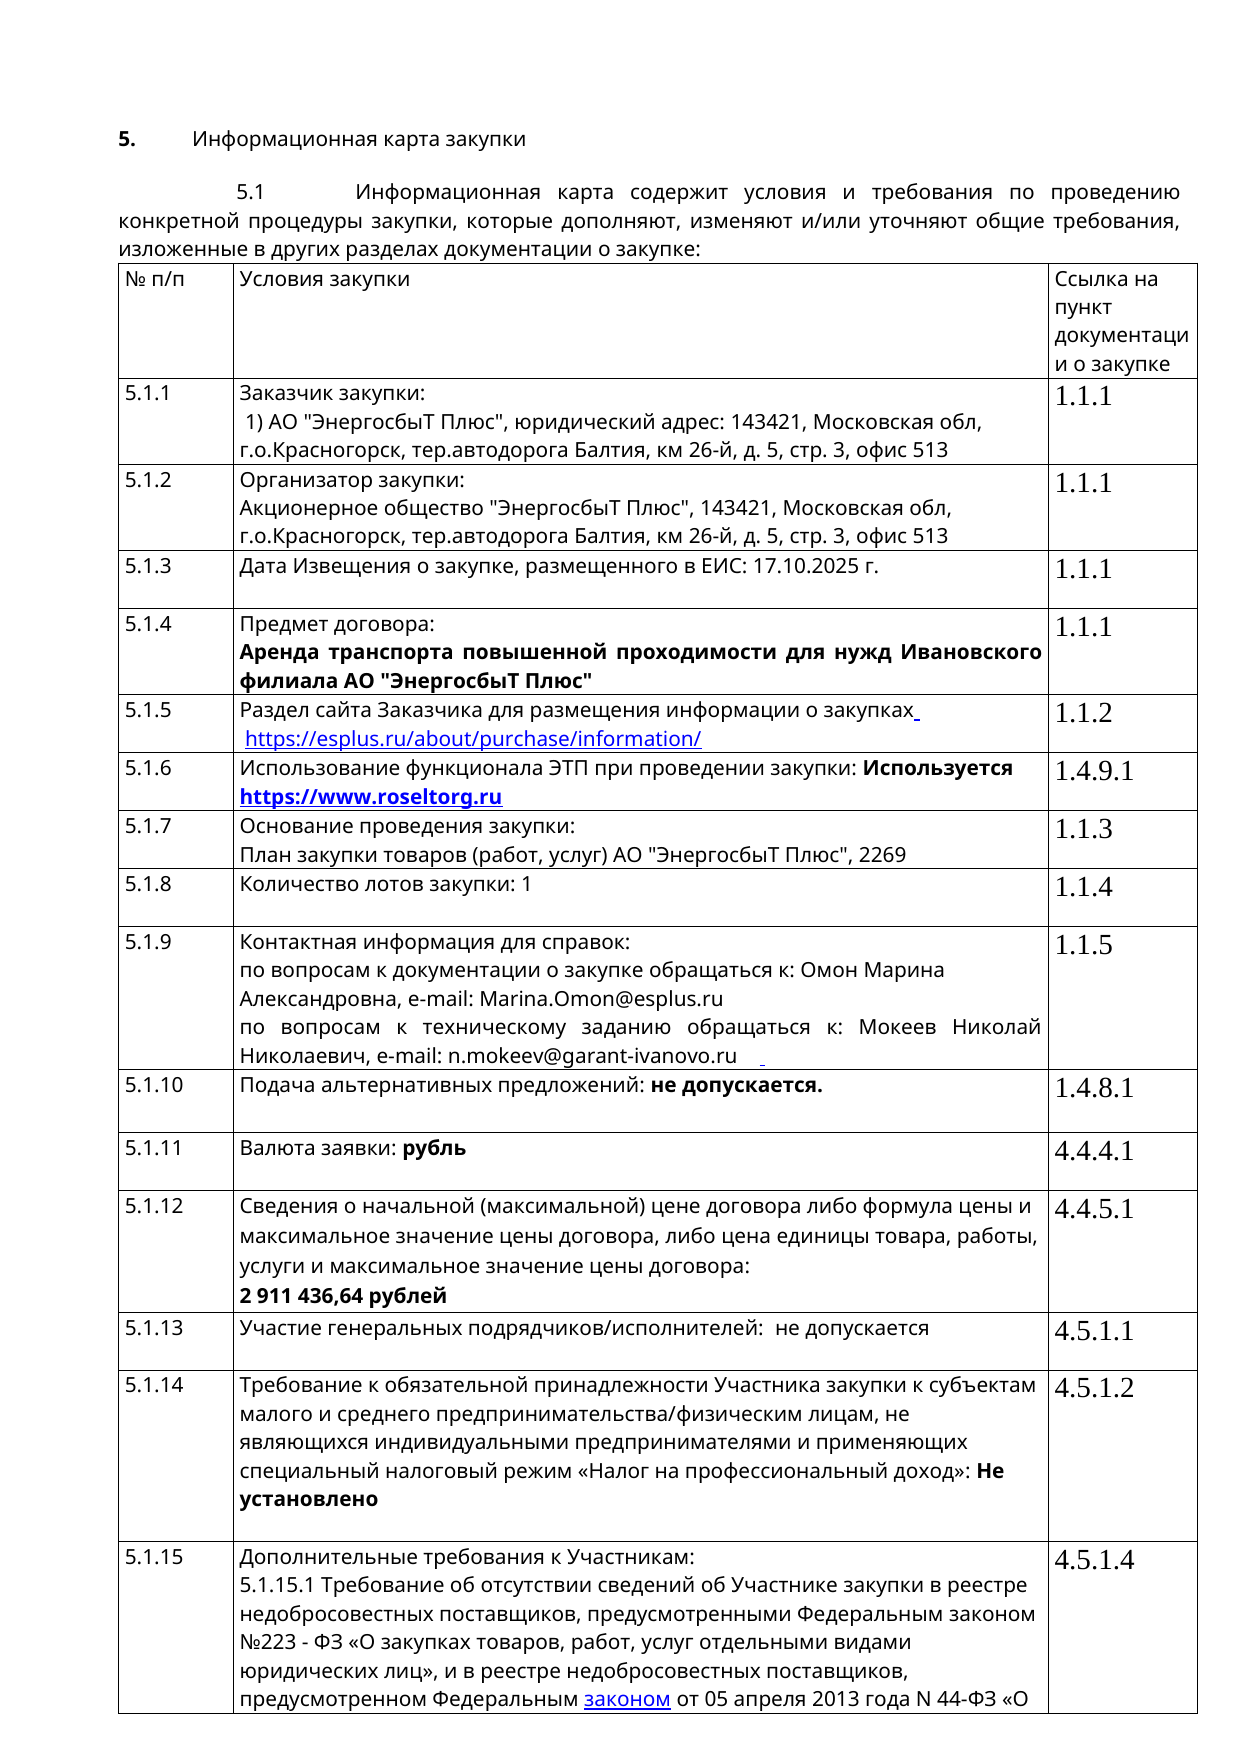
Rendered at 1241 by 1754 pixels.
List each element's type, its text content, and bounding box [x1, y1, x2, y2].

table_cell Подача альтернативных предложений: не допускается. [234, 1070, 1048, 1132]
table_cell 4.4.5.1 [1049, 1191, 1197, 1312]
table_header Ссылка на пункт документации о закупке [1049, 264, 1197, 377]
table_cell [119, 869, 233, 926]
table_header № п/п [119, 264, 233, 377]
table_cell Раздел сайта Заказчика для размещения информации о закупках https://esplus.ru/about/purchase/information/ [234, 695, 1048, 752]
table_cell 1.4.8.1 [1049, 1070, 1197, 1132]
table_cell 1.1.4 [1049, 869, 1197, 926]
table_cell Заказчик закупки: 1) АО "ЭнергосбыТ Плюс", юридический адрес: 143421, Московская обл, г.о.Красногорск, тер.автодорога Балтия, км 26-й, д. 5, стр. 3, офис 513 [234, 379, 1048, 464]
table_cell 4.4.4.1 [1049, 1133, 1197, 1190]
table_cell 1.1.1 [1049, 551, 1197, 608]
table_cell 1.1.1 [1049, 379, 1197, 464]
table_cell 4.5.1.1 [1049, 1313, 1197, 1369]
table_cell 4.5.1.4 [1049, 1542, 1197, 1713]
table_cell [119, 753, 233, 810]
table_cell [119, 379, 233, 464]
table_cell [119, 1542, 233, 1713]
table_cell 4.5.1.2 [1049, 1371, 1197, 1541]
table_cell 1.1.5 [1049, 927, 1197, 1069]
table_cell 1.1.1 [1049, 465, 1197, 550]
table_cell Требование к обязательной принадлежности Участника закупки к субъектам малого и среднего предпринимательства/физическим лицам, не являющихся индивидуальными предпринимателями и применяющих специальный налоговый режим «Налог на профессиональный доход»: Не установлено [234, 1371, 1048, 1541]
table_cell [119, 551, 233, 608]
table_cell Дата Извещения о закупке, размещенного в ЕИС: 17.10.2025 г. [234, 551, 1048, 608]
table_cell Количество лотов закупки: 1 [234, 869, 1048, 926]
table_cell [119, 1313, 233, 1369]
table_cell [119, 811, 233, 868]
table_cell 1.4.9.1 [1049, 753, 1197, 810]
table_cell [119, 1133, 233, 1190]
table_cell [119, 1070, 233, 1132]
table_cell [119, 465, 233, 550]
table_cell Использование функционала ЭТП при проведении закупки: Используется https://www.roseltorg.ru [234, 753, 1048, 810]
table_cell Предмет договора: Аренда транспорта повышенной проходимости для нужд Ивановского филиала АО "ЭнергосбыТ Плюс" [234, 609, 1048, 694]
table_cell Участие генеральных подрядчиков/исполнителей: не допускается [234, 1313, 1048, 1369]
text 5.1 Информационная карта содержит условия и требования по проведению конкретной процедуры закупки, которые дополняют, изменяют и/или уточняют общие требования, изложенные в других разделах документации о закупке: [118, 177, 1181, 263]
table_cell Сведения о начальной (максимальной) цене договора либо формула цены и максимальное значение цены договора, либо цена единицы товара, работы, услуги и максимальное значение цены договора: 2 911 436,64 рублей [234, 1191, 1048, 1312]
table_cell 1.1.1 [1049, 609, 1197, 694]
table_cell [119, 1371, 233, 1541]
table_cell 1.1.2 [1049, 695, 1197, 752]
table_cell [119, 609, 233, 694]
table_cell [119, 1191, 233, 1312]
table_header Условия закупки [234, 264, 1048, 377]
table_cell [119, 695, 233, 752]
table_cell Основание проведения закупки: План закупки товаров (работ, услуг) АО "ЭнергосбыТ Плюс", 2269 [234, 811, 1048, 868]
table_cell [119, 927, 233, 1069]
subtitle Информационная карта закупки [118, 124, 1181, 152]
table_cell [234, 1542, 1048, 1713]
table_cell Организатор закупки: Акционерное общество "ЭнергосбыТ Плюс", 143421, Московская обл, г.о.Красногорск, тер.автодорога Балтия, км 26-й, д. 5, стр. 3, офис 513 [234, 465, 1048, 550]
table_cell Валюта заявки: рубль [234, 1133, 1048, 1190]
table_cell 1.1.3 [1049, 811, 1197, 868]
table_cell Контактная информация для справок: по вопросам к документации о закупке обращаться к: Омон Марина Александровна, e-mail: Marina.Omon@esplus.ru по вопросам к техническому заданию обращаться к: Мокеев Николай Николаевич, e-mail: n.mokeev@garant-ivanovo.ru [234, 927, 1048, 1069]
